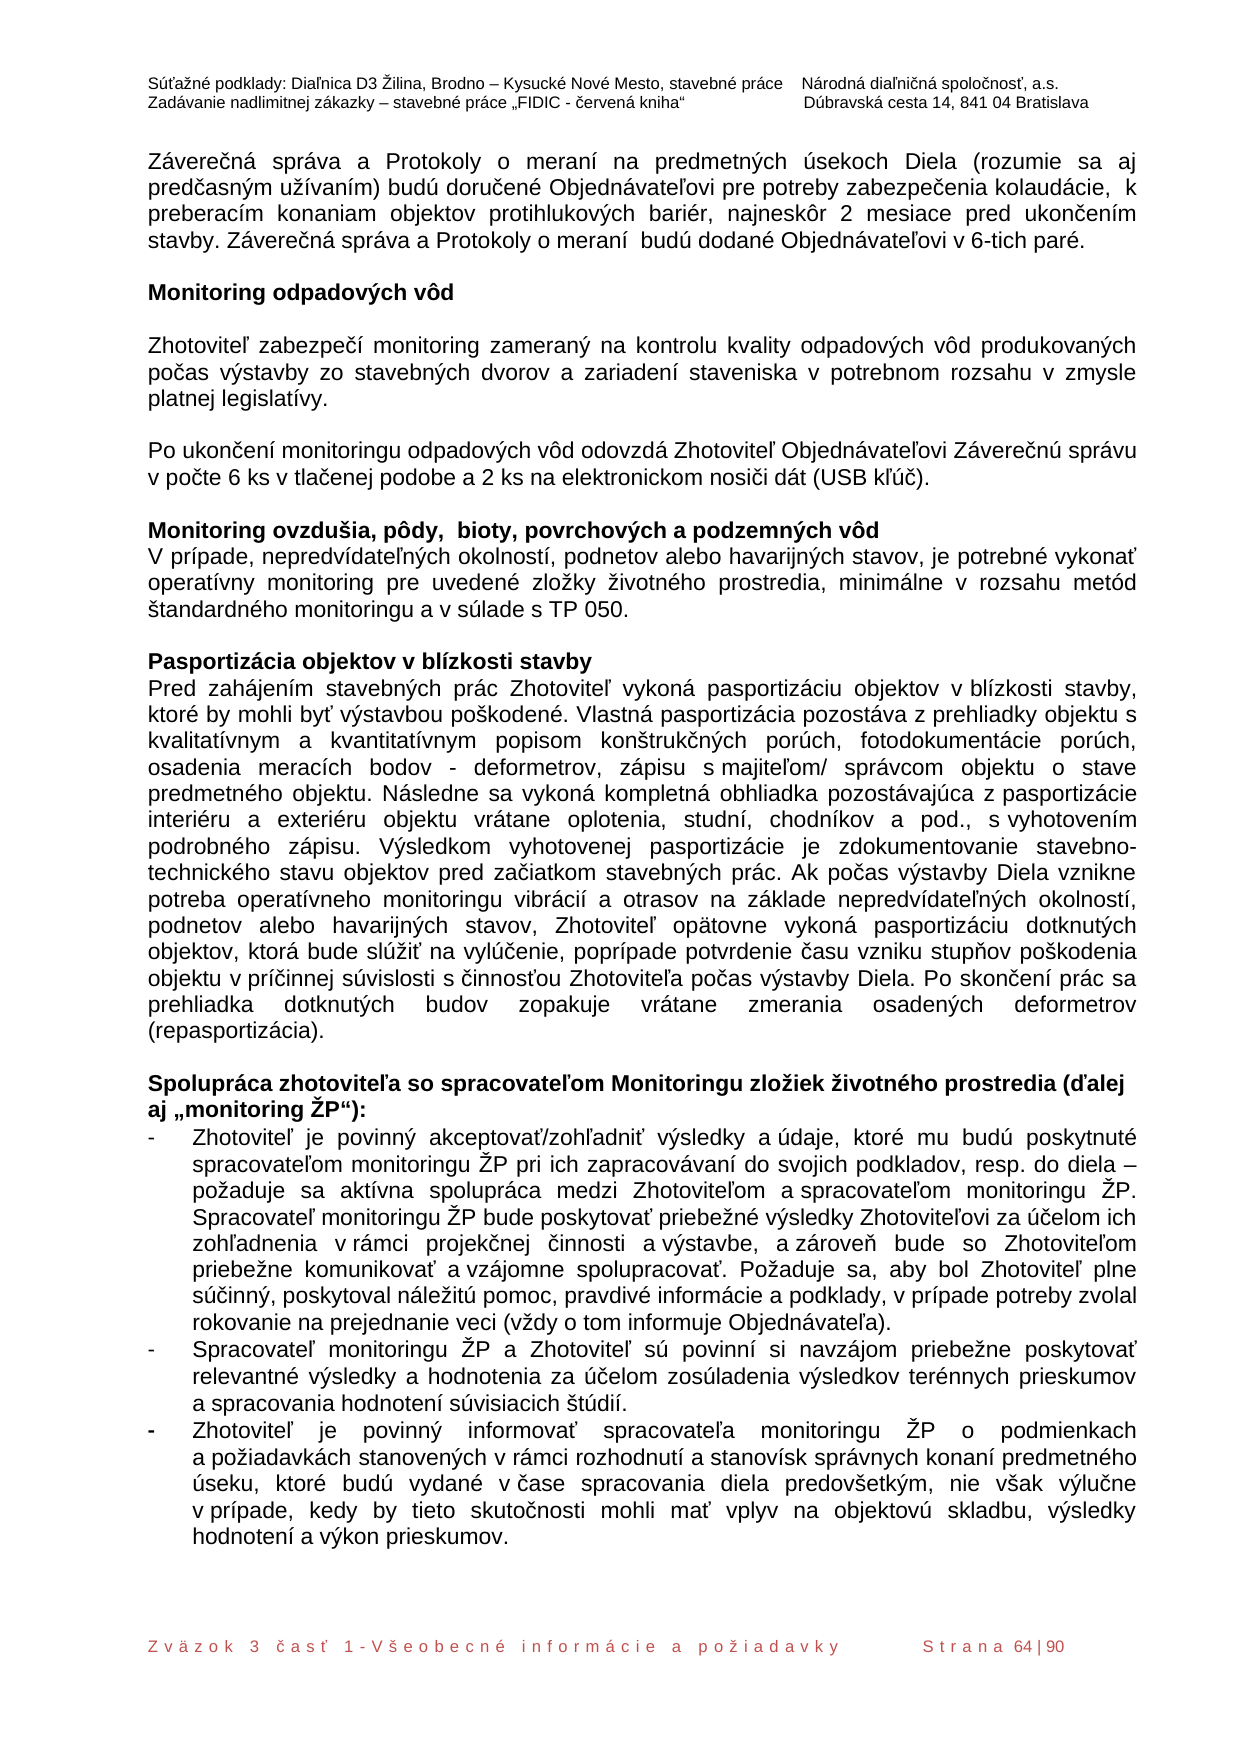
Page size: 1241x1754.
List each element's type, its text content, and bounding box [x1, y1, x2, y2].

text Pasportizácia objektov v blízkosti stavby [148, 648, 1137, 675]
list Spracovateľ monitoringu ŽP a Zhotoviteľ sú povinní si navzájom priebežne poskytovať relevantné výsledky a hodnotenia za účelom zosúladenia výsledkov terénnych prieskumov a spracovania hodnotení súvisiacich štúdií. [148, 1335, 1137, 1416]
text Zhotoviteľ zabezpečí monitoring zameraný na kontrolu kvality odpadových vôd produkovaných počas výstavby zo stavebných dvorov a zariadení staveniska v potrebnom rozsahu v zmysle platnej legislatívy. [148, 332, 1137, 411]
text V prípade, nepredvídateľných okolností, podnetov alebo havarijných stavov, je potrebné vykonať operatívny monitoring pre uvedené zložky životného prostredia, minimálne v rozsahu metód štandardného monitoringu a v súlade s TP 050. [148, 543, 1137, 622]
text Monitoring odpadových vôd [148, 279, 1137, 306]
text Monitoring ovzdušia, pôdy, bioty, povrchových a podzemných vôd [148, 517, 1137, 543]
list Zhotoviteľ je povinný informovať spracovateľa monitoringu ŽP o podmienkach a požiadavkách stanovených v rámci rozhodnutí a stanovísk správnych konaní predmetného úseku, ktoré budú vydané v čase spracovania diela predovšetkým, nie však výlučne v prípade, kedy by tieto skutočnosti mohli mať vplyv na objektovú skladbu, výsledky hodnotení a výkon prieskumov. [148, 1416, 1137, 1549]
text Spolupráca zhotoviteľa so spracovateľom Monitoringu zložiek životného prostredia (ďalej aj „monitoring ŽP“): [148, 1070, 1137, 1123]
list Zhotoviteľ je povinný akceptovať/zohľadniť výsledky a údaje, ktoré mu budú poskytnuté spracovateľom monitoringu ŽP pri ich zapracovávaní do svojich podkladov, resp. do diela – požaduje sa aktívna spolupráca medzi Zhotoviteľom a spracovateľom monitoringu ŽP. Spracovateľ monitoringu ŽP bude poskytovať priebežné výsledky Zhotoviteľovi za účelom ich zohľadnenia v rámci projekčnej činnosti a výstavbe, a zároveň bude so Zhotoviteľom priebežne komunikovať a vzájomne spolupracovať. Požaduje sa, aby bol Zhotoviteľ plne súčinný, poskytoval náležitú pomoc, pravdivé informácie a podklady, v prípade potreby zvolal rokovanie na prejednanie veci (vždy o tom informuje Objednávateľa). [148, 1123, 1137, 1335]
text Pred zahájením stavebných prác Zhotoviteľ vykoná pasportizáciu objektov v blízkosti stavby, ktoré by mohli byť výstavbou poškodené. Vlastná pasportizácia pozostáva z prehliadky objektu s kvalitatívnym a kvantitatívnym popisom konštrukčných porúch, fotodokumentácie porúch, osadenia meracích bodov - deformetrov, zápisu s majiteľom/ správcom objektu o stave predmetného objektu. Následne sa vykoná kompletná obhliadka pozostávajúca z pasportizácie interiéru a exteriéru objektu vrátane oplotenia, studní, chodníkov a pod., s vyhotovením podrobného zápisu. Výsledkom vyhotovenej pasportizácie je zdokumentovanie stavebno-technického stavu objektov pred začiatkom stavebných prác. Ak počas výstavby Diela vznikne potreba operatívneho monitoringu vibrácií a otrasov na základe nepredvídateľných okolností, podnetov alebo havarijných stavov, Zhotoviteľ opätovne vykoná pasportizáciu dotknutých objektov, ktorá bude slúžiť na vylúčenie, poprípade potvrdenie času vzniku stupňov poškodenia objektu v príčinnej súvislosti s činnosťou Zhotoviteľa počas výstavby Diela. Po skončení prác sa prehliadka dotknutých budov zopakuje vrátane zmerania osadených deformetrov (repasportizácia). [148, 675, 1137, 1044]
text Po ukončení monitoringu odpadových vôd odovzdá Zhotoviteľ Objednávateľovi Záverečnú správu v počte 6 ks v tlačenej podobe a 2 ks na elektronickom nosiči dát (USB kľúč). [148, 437, 1137, 490]
text Záverečná správa a Protokoly o meraní na predmetných úsekoch Diela (rozumie sa aj predčasným užívaním) budú doručené Objednávateľovi pre potreby zabezpečenia kolaudácie, k preberacím konaniam objektov protihlukových bariér, najneskôr 2 mesiace pred ukončením stavby. Záverečná správa a Protokoly o meraní budú dodané Objednávateľovi v 6-tich paré. [148, 148, 1137, 253]
